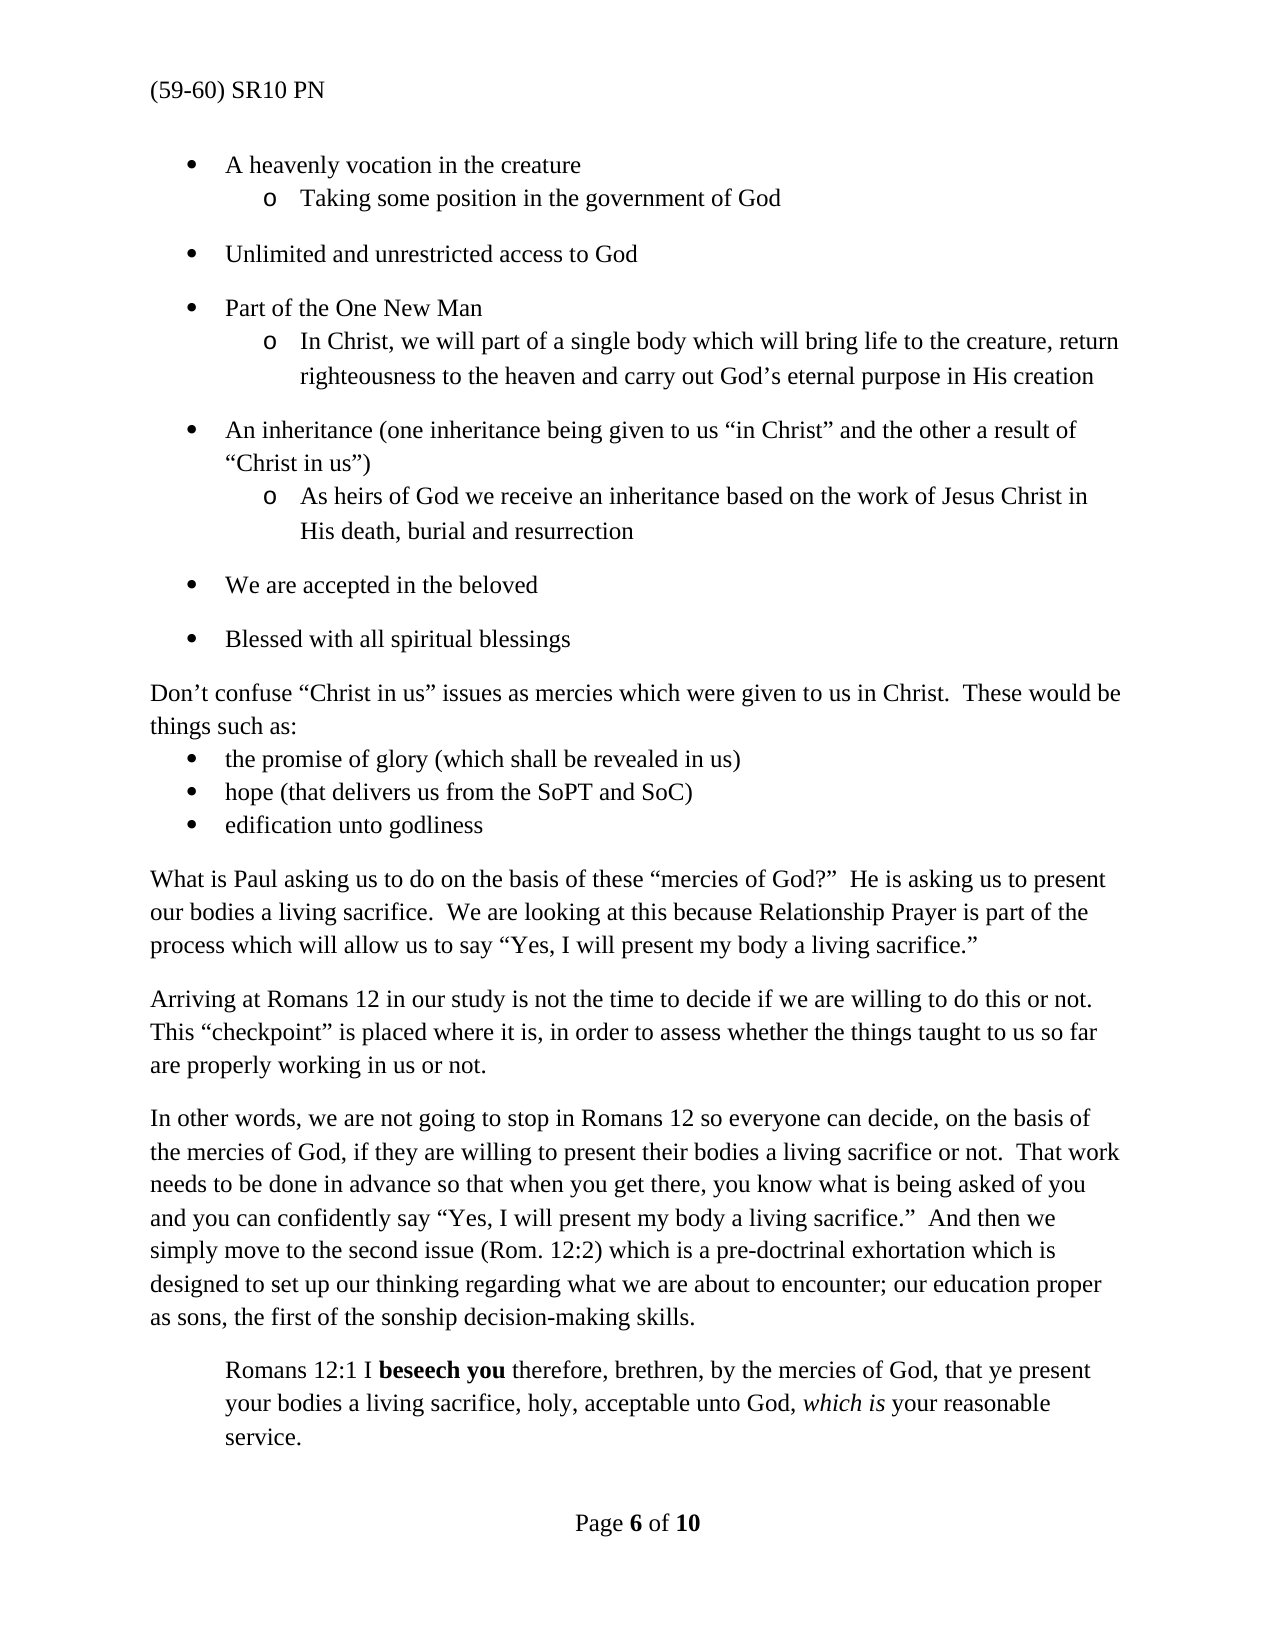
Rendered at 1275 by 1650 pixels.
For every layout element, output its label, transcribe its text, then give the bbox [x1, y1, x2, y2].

list We are accepted in the beloved [187, 570, 1125, 599]
text In other words, we are not going to stop in Romans 12 so everyone can decide, on the basis of the mercies of God, if they are willing to present their bodies a living sacrifice or not. That work needs to be done in advance so that when you get there, you know what is being asked of you and you can confidently say “Yes, I will present my body a living sacrifice.” And then we simply move to the second issue (Rom. 12:2) which is a pre-doctrinal exhortation which is designed to set up our thinking regarding what we are about to encounter; our education proper as sons, the first of the sonship decision-making skills. [150, 1103, 1125, 1330]
list the promise of glory (which shall be revealed in us) [187, 744, 1125, 773]
list edification unto godliness [187, 810, 1125, 839]
list Unlimited and unrestricted access to God [187, 239, 1125, 268]
list hope (that delivers us from the SoPT and SoC) [187, 777, 1125, 806]
text Arriving at Romans 12 in our study is not the time to decide if we are willing to do this or not. This “checkpoint” is placed where it is, in order to assess whether the things taught to us so far are properly working in us or not. [150, 984, 1125, 1078]
text Don’t confuse “Christ in us” issues as mercies which were given to us in Christ. These would be things such as: [150, 678, 1125, 739]
list Taking some position in the government of God [262, 183, 1125, 214]
list As heirs of God we receive an inheritance based on the work of Jesus Christ in His death, burial and resurrection [262, 481, 1125, 545]
text What is Paul asking us to do on the basis of these “mercies of God?” He is asking us to present our bodies a living sacrifice. We are looking at this because Relationship Prayer is part of the process which will allow us to say “Yes, I will present my body a living sacrifice.” [150, 864, 1125, 958]
list In Christ, we will part of a single body which will bring life to the creature, return righteousness to the heaven and carry out God’s eternal purpose in His creation [262, 326, 1125, 390]
list An inheritance (one inheritance being given to us “in Christ” and the other a result of “Christ in us”) [187, 415, 1125, 477]
list Part of the One New Man [187, 293, 1125, 322]
list A heavenly vocation in the creature [187, 150, 1125, 179]
list Blessed with all spiritual blessings [187, 624, 1125, 653]
